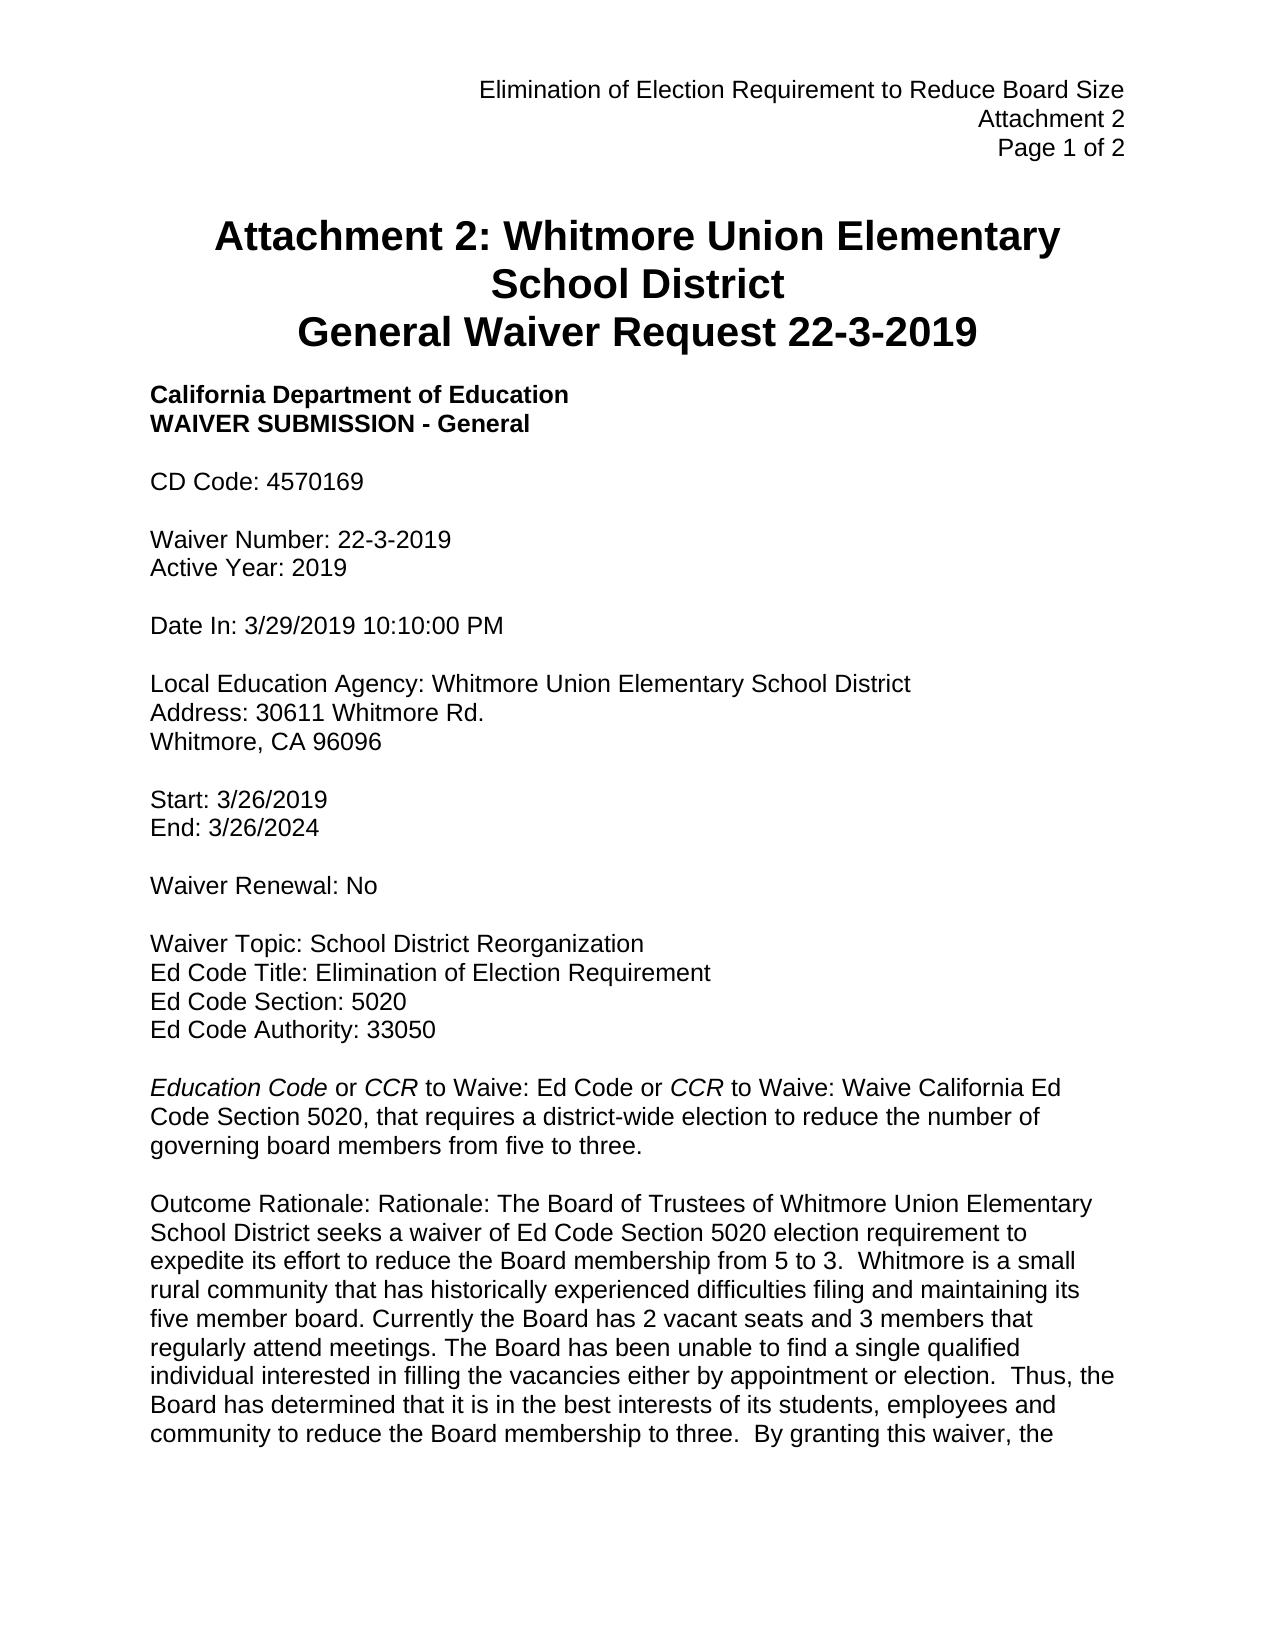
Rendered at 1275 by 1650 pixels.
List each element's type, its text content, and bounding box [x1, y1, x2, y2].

text Active Year: 2019 [150, 553, 1125, 582]
text Waiver Renewal: No [150, 871, 1125, 900]
text Start: 3/26/2019 [150, 784, 1125, 813]
text Local Education Agency: Whitmore Union Elementary School District [150, 669, 1125, 698]
text Ed Code Section: 5020 [150, 987, 1125, 1015]
text Ed Code Authority: 33050 [150, 1015, 1125, 1044]
text Education Code or CCR to Waive: Ed Code or CCR to Waive: Waive California Ed Code Section 5020, that requires a district-wide election to reduce the number of governing board members from five to three. [643, 1073, 1125, 1159]
text Waiver Number: 22-3-2019 [150, 524, 1125, 553]
subtitle Attachment 2: Whitmore Union Elementary School District General Waiver Request 22-3-2019 [150, 211, 1125, 355]
text Ed Code Title: Elimination of Election Requirement [150, 958, 1125, 987]
text Waiver Topic: School District Reorganization [150, 929, 1125, 958]
text CD Code: 4570169 [150, 467, 1125, 495]
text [150, 1189, 1125, 1447]
text Address: 30611 Whitmore Rd. [150, 698, 1125, 727]
text Whitmore, CA 96096 [150, 727, 1125, 755]
text California Department of Education [150, 380, 1125, 409]
text WAIVER SUBMISSION - General [150, 409, 1125, 437]
text Date In: 3/29/2019 10:10:00 PM [150, 611, 1125, 640]
text End: 3/26/2024 [150, 813, 1125, 842]
